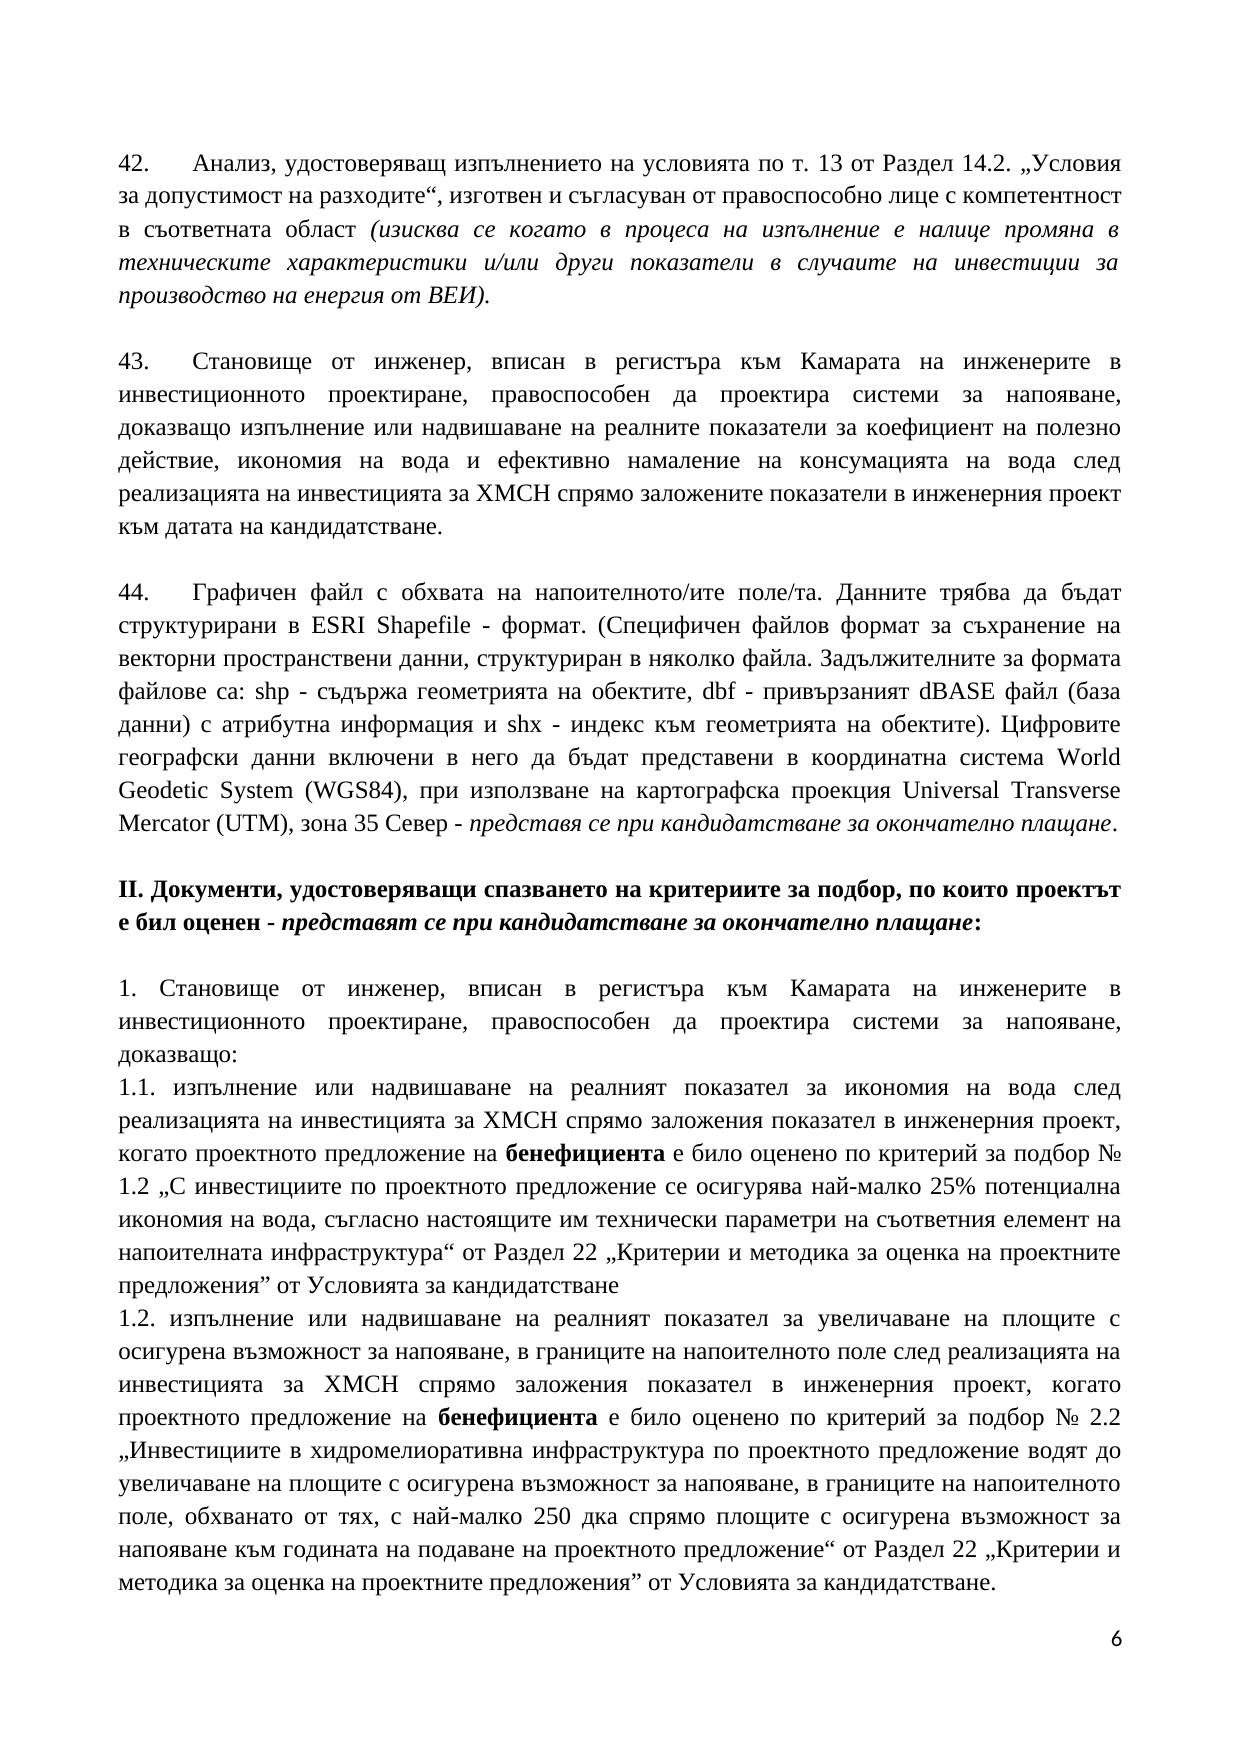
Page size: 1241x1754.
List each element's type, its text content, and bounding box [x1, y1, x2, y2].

list Становище от инженер, вписан в регистъра към Камарата на инженерите в инвестиционното проектиране, правоспособен да проектира системи за напояване, доказващо изпълнение или надвишаване на реалните показатели за коефициент на полезно действие, икономия на вода и ефективно намаление на консумацията на вода след реализацията на инвестицията за ХМСН спрямо заложените показатели в инженерния проект към датата на кандидатстване. [118, 346, 1122, 539]
text 1.2. изпълнение или надвишаване на реалният показател за увеличаване на площите с осигурена възможност за напояване, в границите на напоителното поле след реализацията на инвестицията за ХМСН спрямо заложения показател в инженерния проект, когато проектното предложение на бенефициента е било оценено по критерий за подбор № 2.2 „Инвестициите в хидромелиоративна инфраструктура по проектното предложение водят до увеличаване на площите с осигурена възможност за напояване, в границите на напоителното поле, обхванато от тях, с най-малко 250 дка спрямо площите с осигурена възможност за напояване към годината на подаване на проектното предложение“ от Раздел 22 „Критерии и методика за оценка на проектните предложения” от Условията за кандидатстване. [118, 1303, 1122, 1596]
text 1. Становище от инженер, вписан в регистъра към Камарата на инженерите в инвестиционното проектиране, правоспособен да проектира системи за напояване, доказващо: [118, 973, 1122, 1068]
text 1.1. изпълнение или надвишаване на реалният показател за икономия на вода след реализацията на инвестицията за ХМСН спрямо заложения показател в инженерния проект, когато проектното предложение на бенефициента е било оценено по критерий за подбор № 1.2 „С инвестициите по проектното предложение се осигурява най-малко 25% потенциална икономия на вода, съгласно настоящите им технически параметри на съответния елемент на напоителната инфраструктура“ от Раздел 22 „Критерии и методика за оценка на проектните предложения” от Условията за кандидатстване [118, 1072, 1122, 1299]
list Графичен файл с обхвата на напоителното/ите поле/та. Данните трябва да бъдат структурирани в ESRI Shapefile - формат. (Специфичен файлов формат за съхранение на векторни пространствени данни, структуриран в няколко файла. Задължителните за формата файлове са: shp - съдържа геометрията на обектите, dbf - привързаният dBASE файл (база данни) с атрибутна информация и shx - индекс към геометрията на обектите). Цифровите географски данни включени в него да бъдат представени в координатна система World Geodetic System (WGS84), при използване на картографска проекция Universal Transverse Mercator (UTM), зона 35 Север - представя се при кандидатстване за окончателно плащане. [118, 577, 1122, 837]
list Анализ, удостоверяващ изпълнението на условията по т. 13 от Раздел 14.2. „Условия за допустимост на разходите“, изготвен и съгласуван от правоспособно лице с компетентност в съответната област (изисква се когато в процеса на изпълнение е налице промяна в техническите характеристики и/или други показатели в случаите на инвестиции за производство на енергия от ВЕИ). [118, 148, 1122, 308]
text ІІ. Документи, удостоверяващи спазването на критериите за подбор, по които проектът е бил оценен - представят се при кандидатстване за окончателно плащане: [118, 874, 1122, 936]
